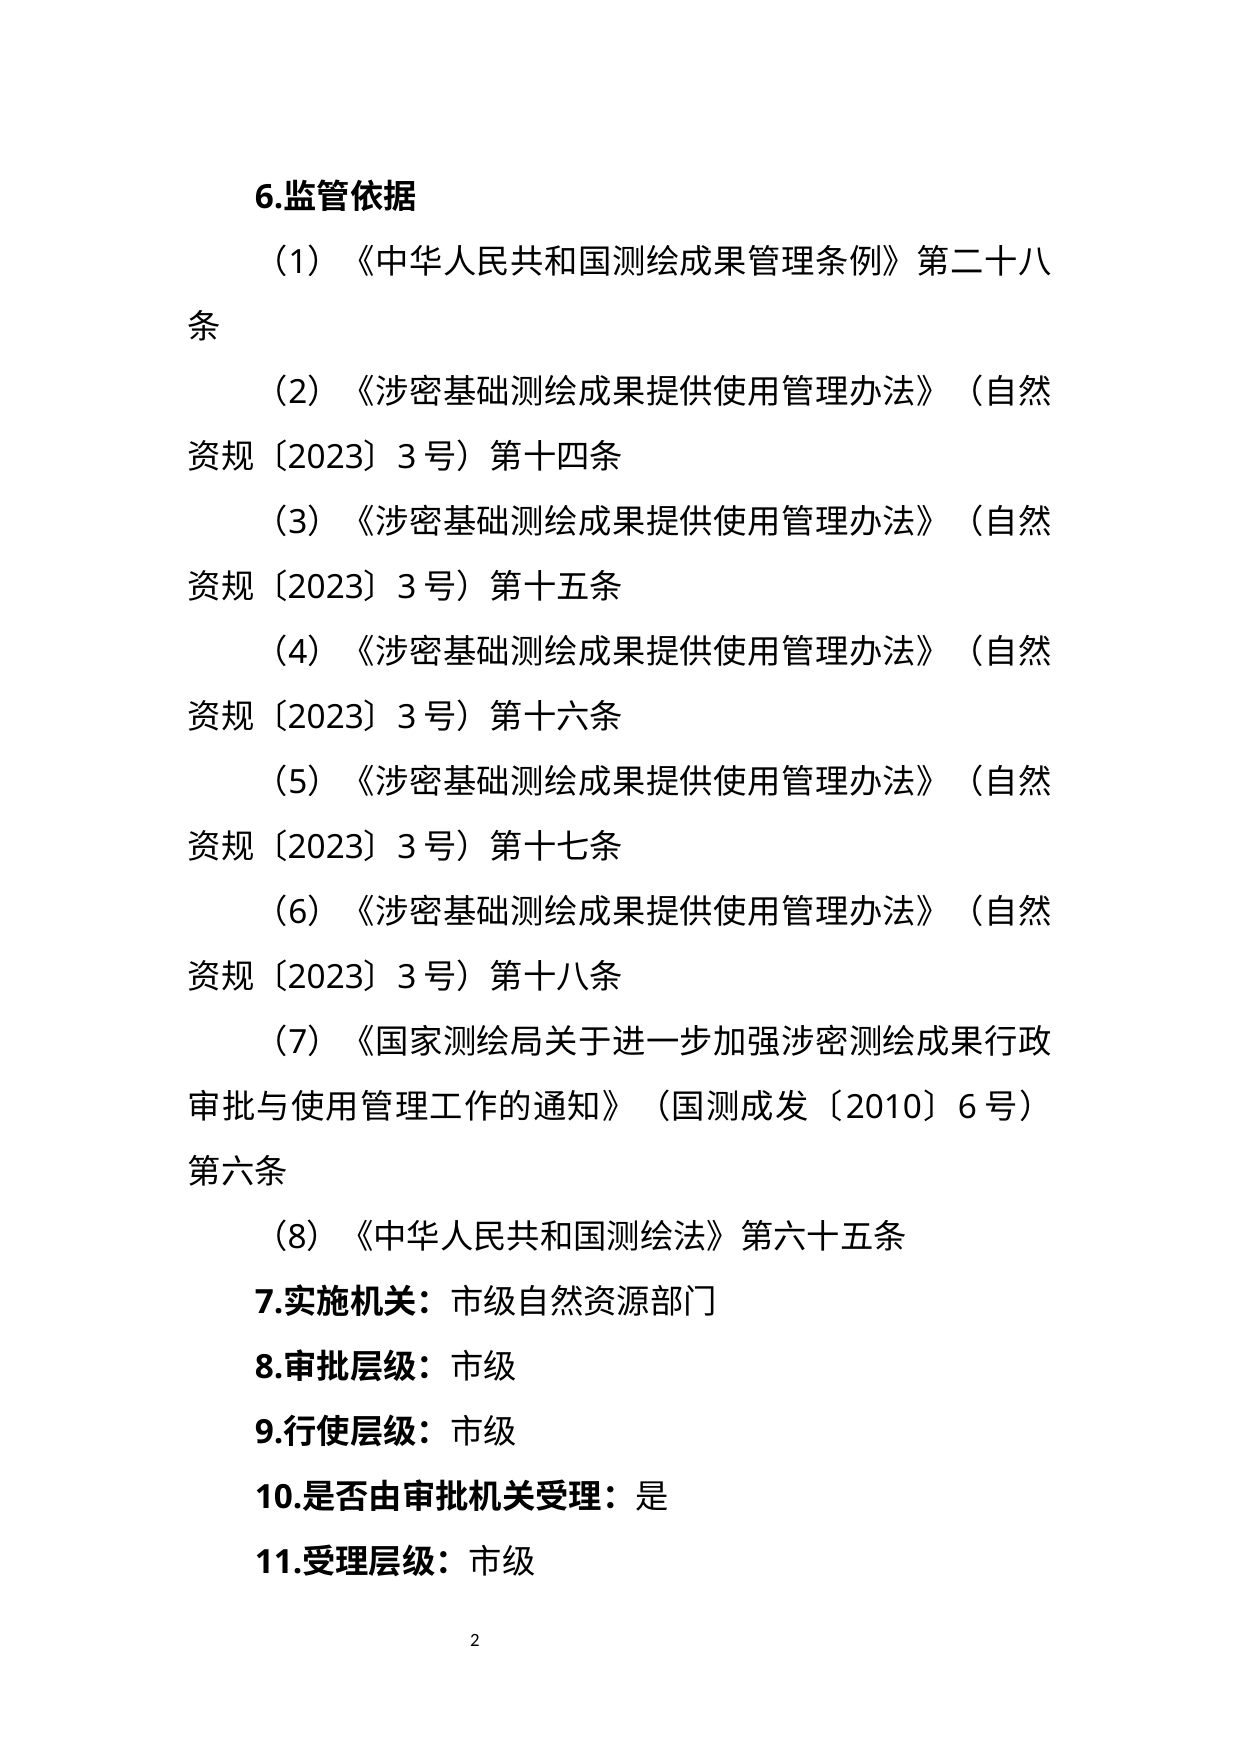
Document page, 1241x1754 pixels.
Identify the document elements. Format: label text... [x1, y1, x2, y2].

text 10.是否由审批机关受理：是 [187, 1462, 1053, 1527]
text （2）《涉密基础测绘成果提供使用管理办法》（自然资规〔2023〕3号）第十四条 [187, 357, 1053, 487]
text （4）《涉密基础测绘成果提供使用管理办法》（自然资规〔2023〕3号）第十六条 [187, 617, 1053, 747]
text 7.实施机关：市级自然资源部门 [187, 1267, 1053, 1332]
text （1）《中华人民共和国测绘成果管理条例》第二十八条 [187, 227, 1053, 357]
text 8.审批层级：市级 [187, 1332, 1053, 1397]
text （8）《中华人民共和国测绘法》第六十五条 [187, 1202, 1053, 1267]
text （7）《国家测绘局关于进一步加强涉密测绘成果行政审批与使用管理工作的通知》（国测成发〔2010〕6号）第六条 [187, 1007, 1053, 1202]
text 11.受理层级：市级 [187, 1527, 1053, 1592]
text 6.监管依据 [187, 162, 1053, 227]
text 9.行使层级：市级 [187, 1397, 1053, 1462]
text （3）《涉密基础测绘成果提供使用管理办法》（自然资规〔2023〕3号）第十五条 [187, 487, 1053, 617]
text （6）《涉密基础测绘成果提供使用管理办法》（自然资规〔2023〕3号）第十八条 [187, 877, 1053, 1007]
text （5）《涉密基础测绘成果提供使用管理办法》（自然资规〔2023〕3号）第十七条 [187, 747, 1053, 877]
